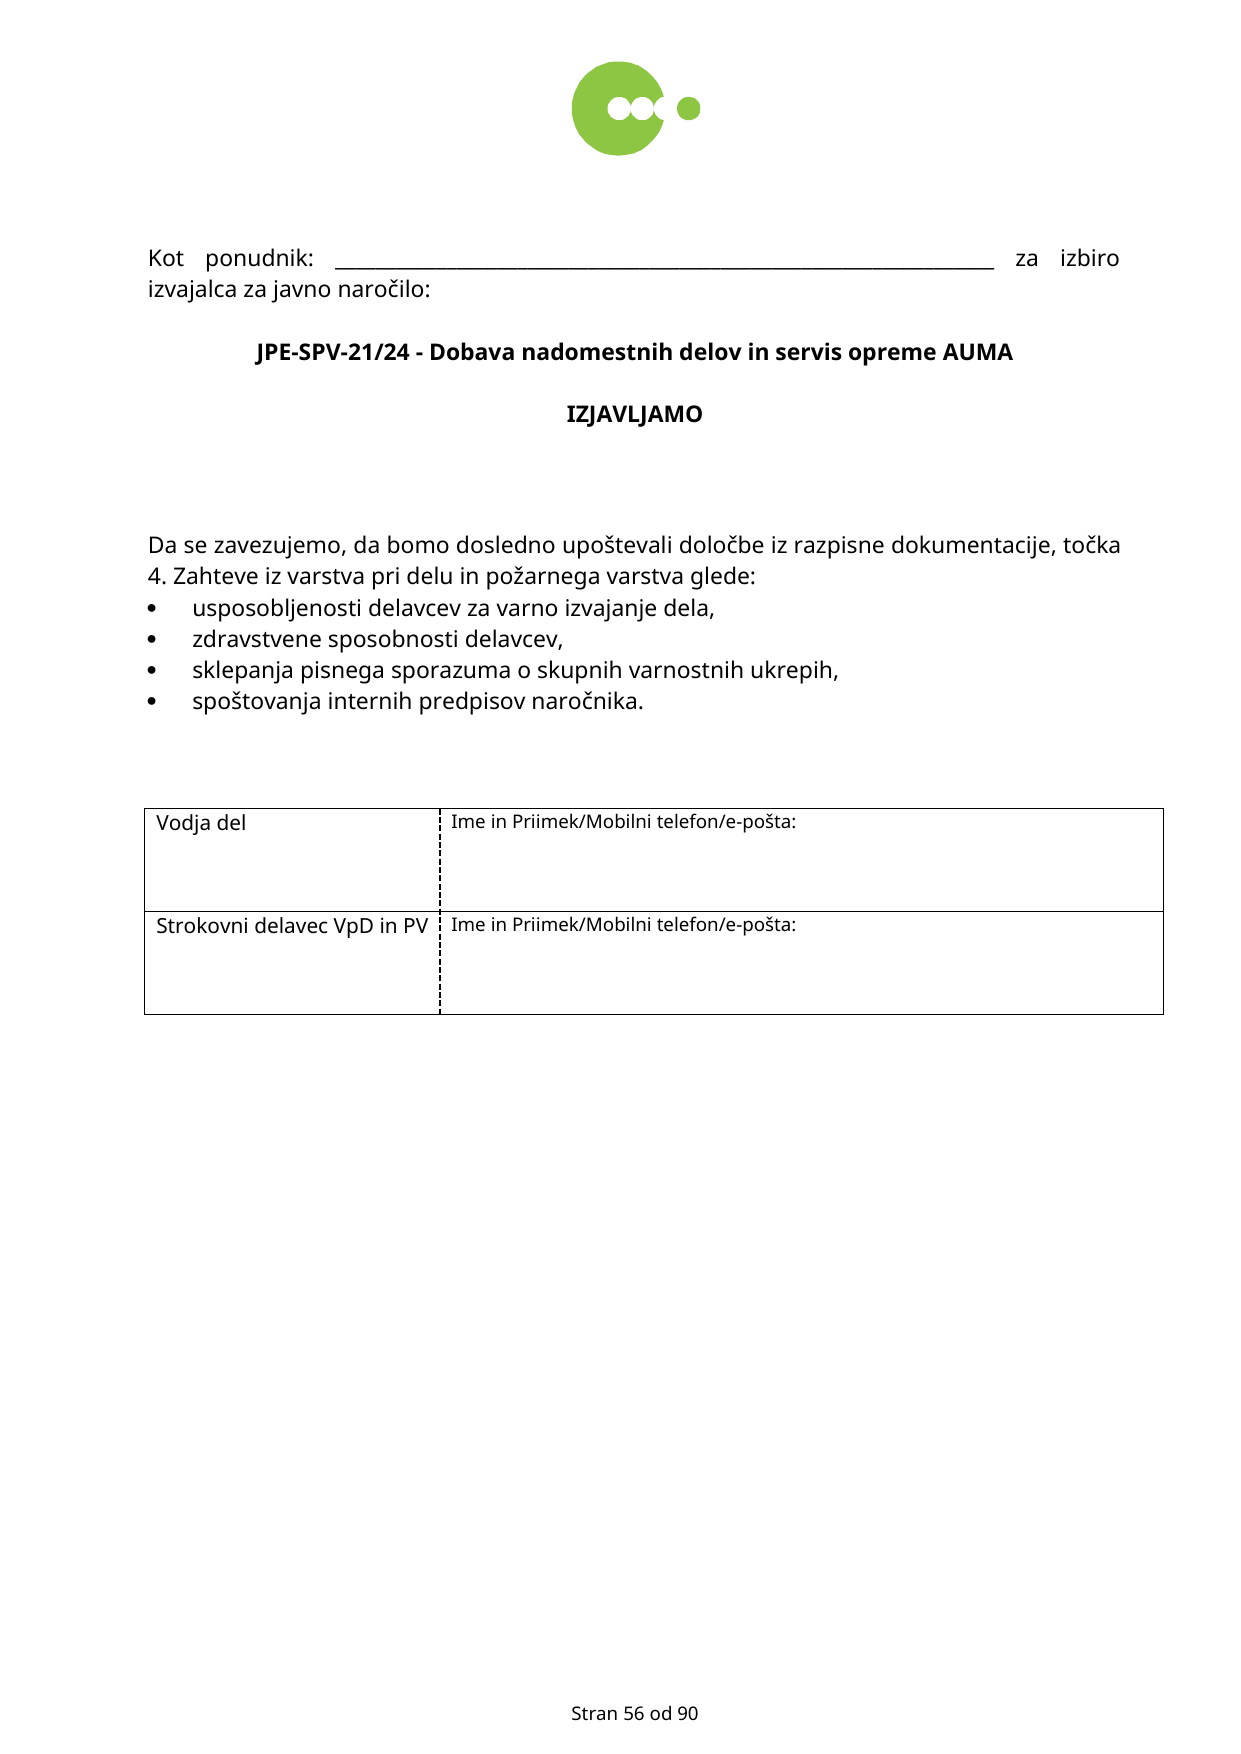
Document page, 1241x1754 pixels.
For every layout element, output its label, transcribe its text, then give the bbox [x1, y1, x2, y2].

list sklepanja pisnega sporazuma o skupnih varnostnih ukrepih, [148, 654, 1122, 685]
list spoštovanja internih predpisov naročnika. [148, 685, 1122, 717]
table_header Ime in Priimek/Mobilni telefon/e-pošta: [440, 809, 1163, 911]
list zdravstvene sposobnosti delavcev, [148, 623, 1122, 654]
table_cell Strokovni delavec VpD in PV [145, 912, 440, 1014]
text Da se zavezujemo, da bomo dosledno upoštevali določbe iz razpisne dokumentacije, točka 4. Zahteve iz varstva pri delu in požarnega varstva glede: [148, 529, 1122, 592]
text Kot ponudnik: _________________________________________________________________ za izbiro izvajalca za javno naročilo: [148, 242, 1122, 305]
text IZJAVLJAMO [148, 398, 1122, 430]
table_header Vodja del [145, 809, 440, 911]
list usposobljenosti delavcev za varno izvajanje dela, [148, 592, 1122, 623]
table_cell Ime in Priimek/Mobilni telefon/e-pošta: [440, 912, 1163, 1014]
text JPE-SPV-21/24 - Dobava nadomestnih delov in servis opreme AUMA [148, 336, 1122, 367]
